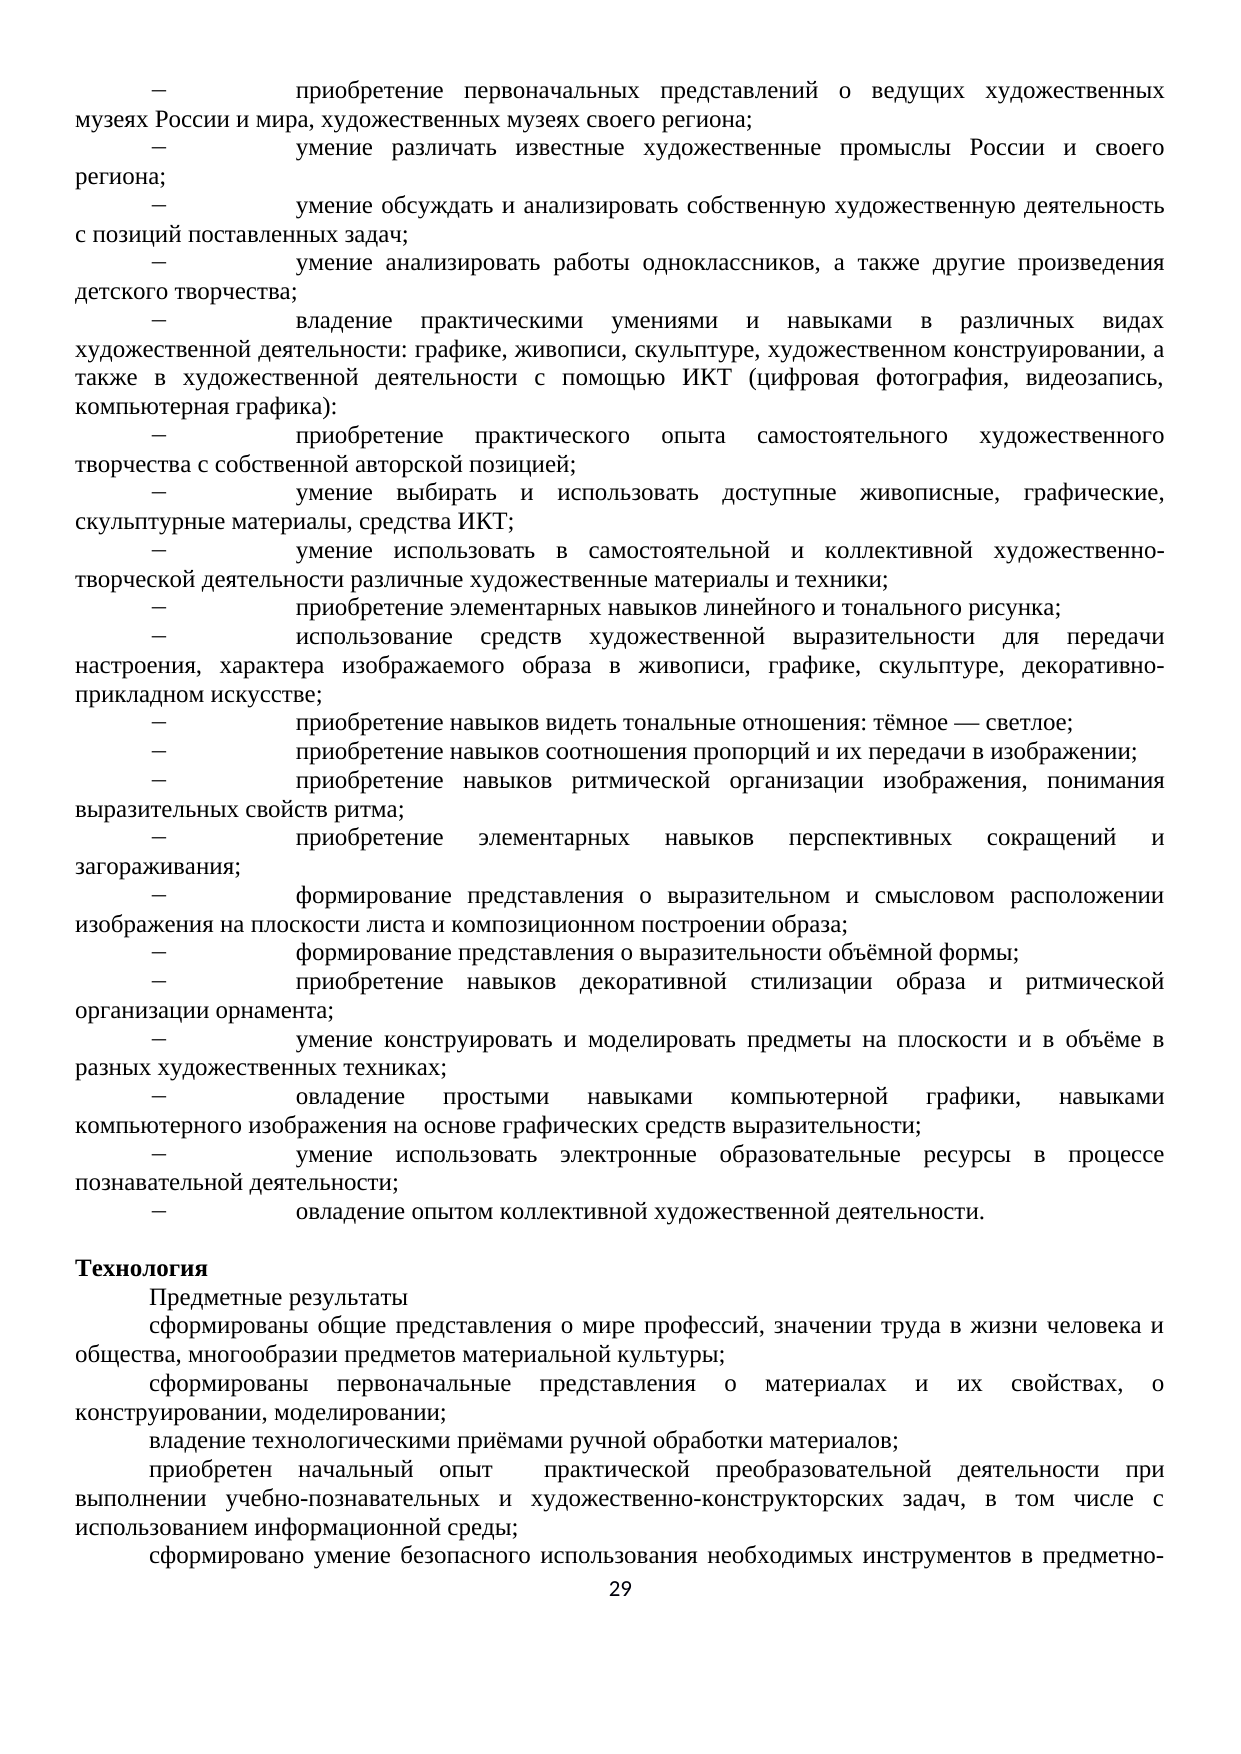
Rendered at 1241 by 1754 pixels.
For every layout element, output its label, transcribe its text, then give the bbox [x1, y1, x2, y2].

text сформированы первоначальные представления о материалах и их свойствах, о конструировании, моделировании; [75, 1368, 1165, 1426]
list умение использовать в самостоятельной и коллективной художественно-творческой деятельности различные художественные материалы и техники; [75, 535, 1165, 592]
list умение использовать электронные образовательные ресурсы в процессе познавательной деятельности; [75, 1139, 1165, 1196]
list приобретение элементарных навыков линейного и тонального рисунка; [75, 592, 1165, 621]
text Технология [75, 1253, 1165, 1282]
list формирование представления о выразительности объёмной формы; [75, 937, 1165, 966]
list приобретение первоначальных представлений о ведущих художественных музеях России и мира, художественных музеях своего региона; [75, 75, 1165, 132]
list приобретение навыков декоративной стилизации образа и ритмической организации орнамента; [75, 966, 1165, 1024]
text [75, 1541, 1165, 1569]
list формирование представления о выразительном и смысловом расположении изображения на плоскости листа и композиционном построении образа; [75, 880, 1165, 937]
list приобретение навыков видеть тональные отношения: тёмное — светлое; [75, 707, 1165, 736]
list умение различать известные художественные промыслы России и своего региона; [75, 132, 1165, 190]
list овладение опытом коллективной художественной деятельности. [75, 1196, 1165, 1225]
list приобретение навыков соотношения пропорций и их передачи в изображении; [75, 736, 1165, 765]
text Предметные результаты [75, 1282, 1165, 1311]
list умение анализировать работы одноклассников, а также другие произведения детского творчества; [75, 247, 1165, 305]
list умение конструировать и моделировать предметы на плоскости и в объёме в разных художественных техниках; [75, 1024, 1165, 1081]
list приобретение навыков ритмической организации изображения, понимания выразительных свойств ритма; [75, 765, 1165, 822]
list умение обсуждать и анализировать собственную художественную деятельность с позиций поставленных задач; [75, 190, 1165, 247]
list использование средств художественной выразительности для передачи настроения, характера изображаемого образа в живописи, графике, скульптуре, декоративно-прикладном искусстве; [75, 621, 1165, 707]
text сформированы общие представления о мире профессий, значении труда в жизни человека и общества, многообразии предметов материальной культуры; [75, 1311, 1165, 1368]
text приобретен начальный опыт практической преобразовательной деятельности при выполнении учебно-познавательных и художественно-конструкторских задач, в том числе с использованием информационной среды; [75, 1454, 1165, 1541]
list владение практическими умениями и навыками в различных видах художественной деятельности: графике, живописи, скульптуре, художественном конструировании, а также в художественной деятельности с помощью ИКТ (цифровая фотография, видеозапись, компьютерная графика): [75, 305, 1165, 420]
list приобретение практического опыта самостоятельного художественного творчества с собственной авторской позицией; [75, 420, 1165, 477]
list овладение простыми навыками компьютерной графики, навыками компьютерного изображения на основе графических средств выразительности; [75, 1081, 1165, 1139]
list умение выбирать и использовать доступные живописные, графические, скульптурные материалы, средства ИКТ; [75, 477, 1165, 535]
text владение технологическими приёмами ручной обработки материалов; [75, 1426, 1165, 1454]
list приобретение элементарных навыков перспективных сокращений и загораживания; [75, 822, 1165, 880]
